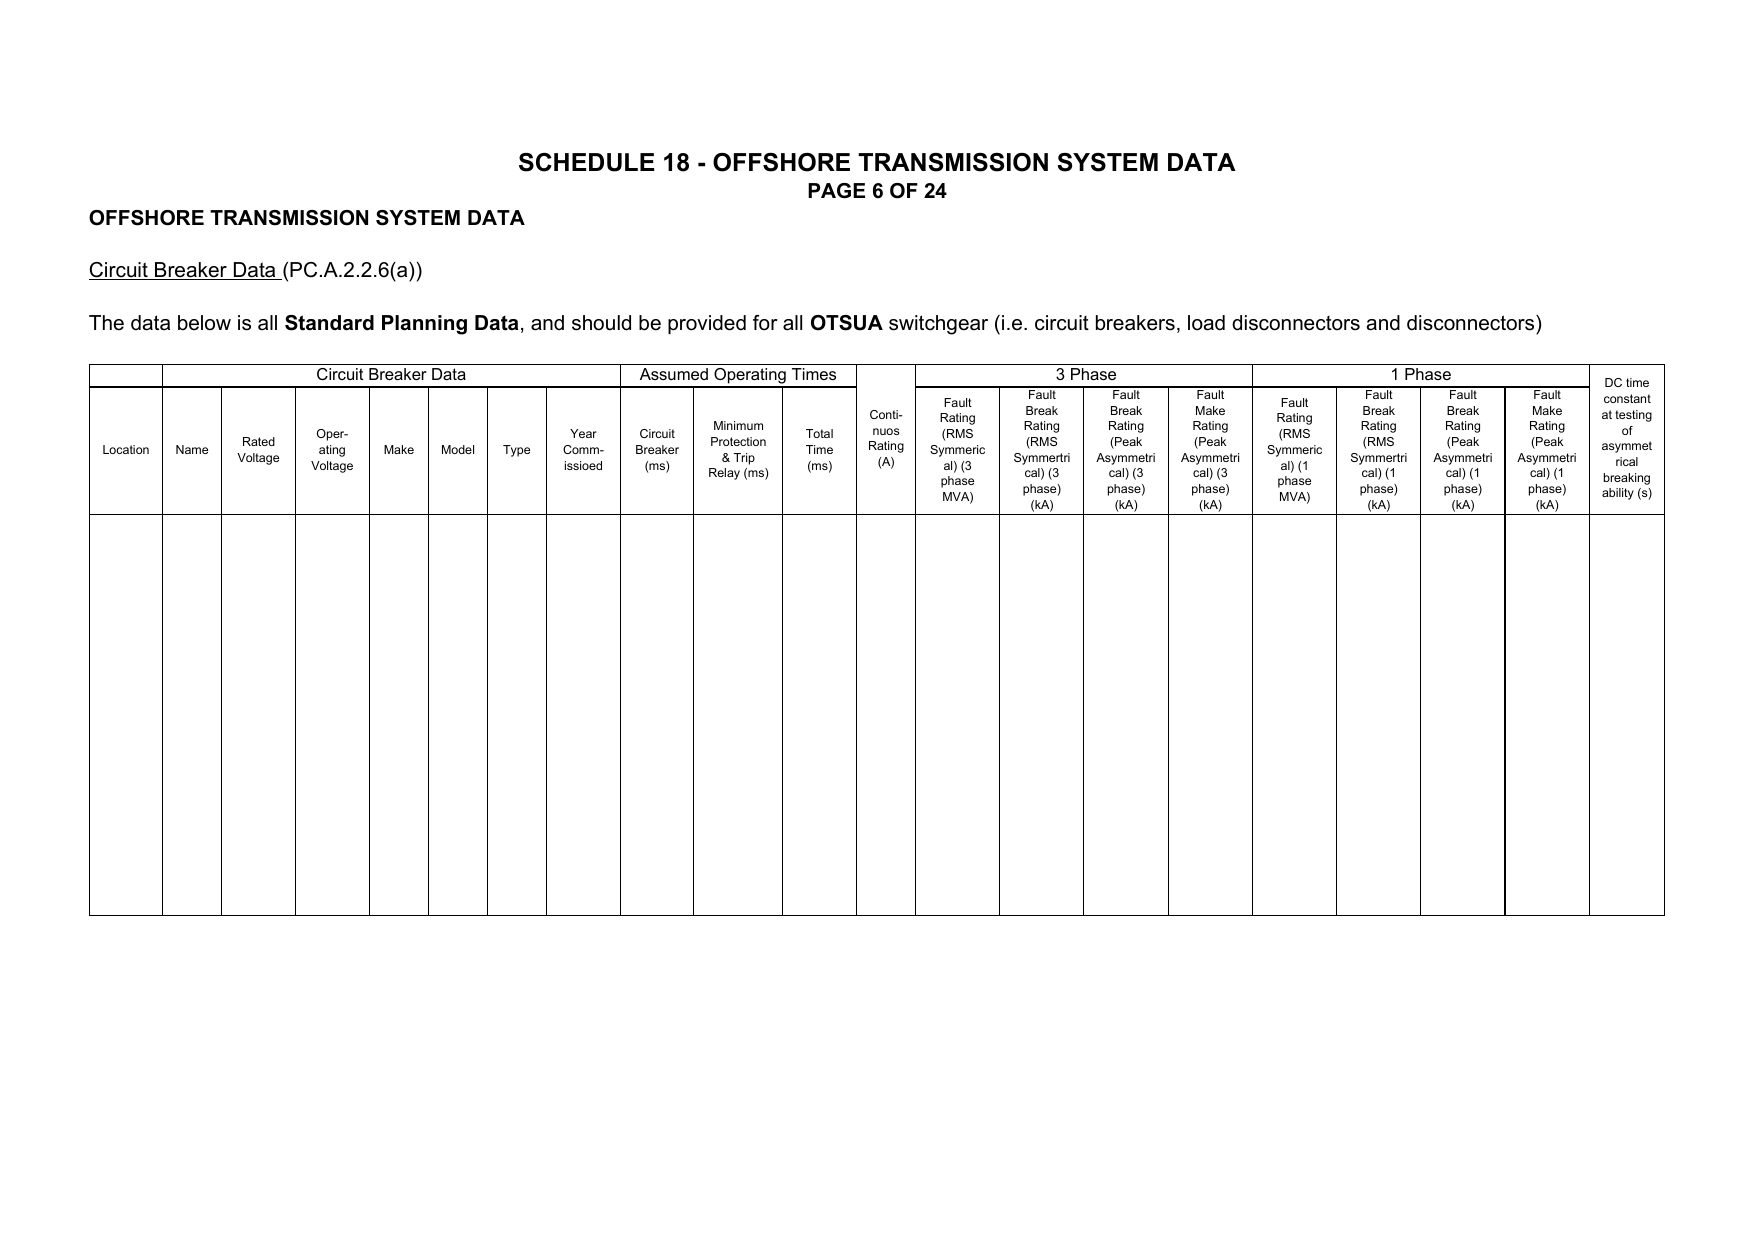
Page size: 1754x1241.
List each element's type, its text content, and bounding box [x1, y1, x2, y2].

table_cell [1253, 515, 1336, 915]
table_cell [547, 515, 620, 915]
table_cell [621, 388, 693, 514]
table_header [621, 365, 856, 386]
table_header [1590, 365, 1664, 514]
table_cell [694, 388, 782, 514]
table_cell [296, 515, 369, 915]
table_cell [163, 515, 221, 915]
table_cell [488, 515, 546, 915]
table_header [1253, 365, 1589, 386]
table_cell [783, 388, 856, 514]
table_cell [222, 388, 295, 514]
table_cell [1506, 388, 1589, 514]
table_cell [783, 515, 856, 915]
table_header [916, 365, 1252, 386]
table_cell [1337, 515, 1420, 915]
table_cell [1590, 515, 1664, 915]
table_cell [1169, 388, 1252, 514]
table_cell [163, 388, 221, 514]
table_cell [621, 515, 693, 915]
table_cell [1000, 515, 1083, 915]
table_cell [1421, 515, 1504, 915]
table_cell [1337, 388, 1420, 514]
text The data below is all Standard Planning Data, and should be provided for all OTSUA switchgear (i.e. circuit breakers, load disconnectors and disconnectors) [89, 311, 1665, 335]
text Circuit Breaker Data (PC.A.2.2.6(a)) [89, 258, 1665, 282]
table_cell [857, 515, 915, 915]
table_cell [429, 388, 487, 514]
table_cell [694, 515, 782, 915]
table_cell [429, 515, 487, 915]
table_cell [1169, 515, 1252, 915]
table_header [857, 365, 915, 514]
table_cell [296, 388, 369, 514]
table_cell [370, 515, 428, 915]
text OFFSHORE TRANSMISSION SYSTEM DATA [89, 206, 1665, 229]
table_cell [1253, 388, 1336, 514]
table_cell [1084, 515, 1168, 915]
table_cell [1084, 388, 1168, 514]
text PAGE 6 OF 24 [89, 179, 1665, 203]
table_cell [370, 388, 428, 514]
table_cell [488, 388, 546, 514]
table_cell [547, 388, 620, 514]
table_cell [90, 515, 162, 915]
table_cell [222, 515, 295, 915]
text SCHEDULE 18 - OFFSHORE TRANSMISSION SYSTEM DATA [89, 148, 1665, 176]
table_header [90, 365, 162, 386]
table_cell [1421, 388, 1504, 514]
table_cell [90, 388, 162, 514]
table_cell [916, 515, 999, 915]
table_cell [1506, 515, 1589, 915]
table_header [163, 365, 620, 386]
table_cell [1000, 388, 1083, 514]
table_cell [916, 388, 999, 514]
